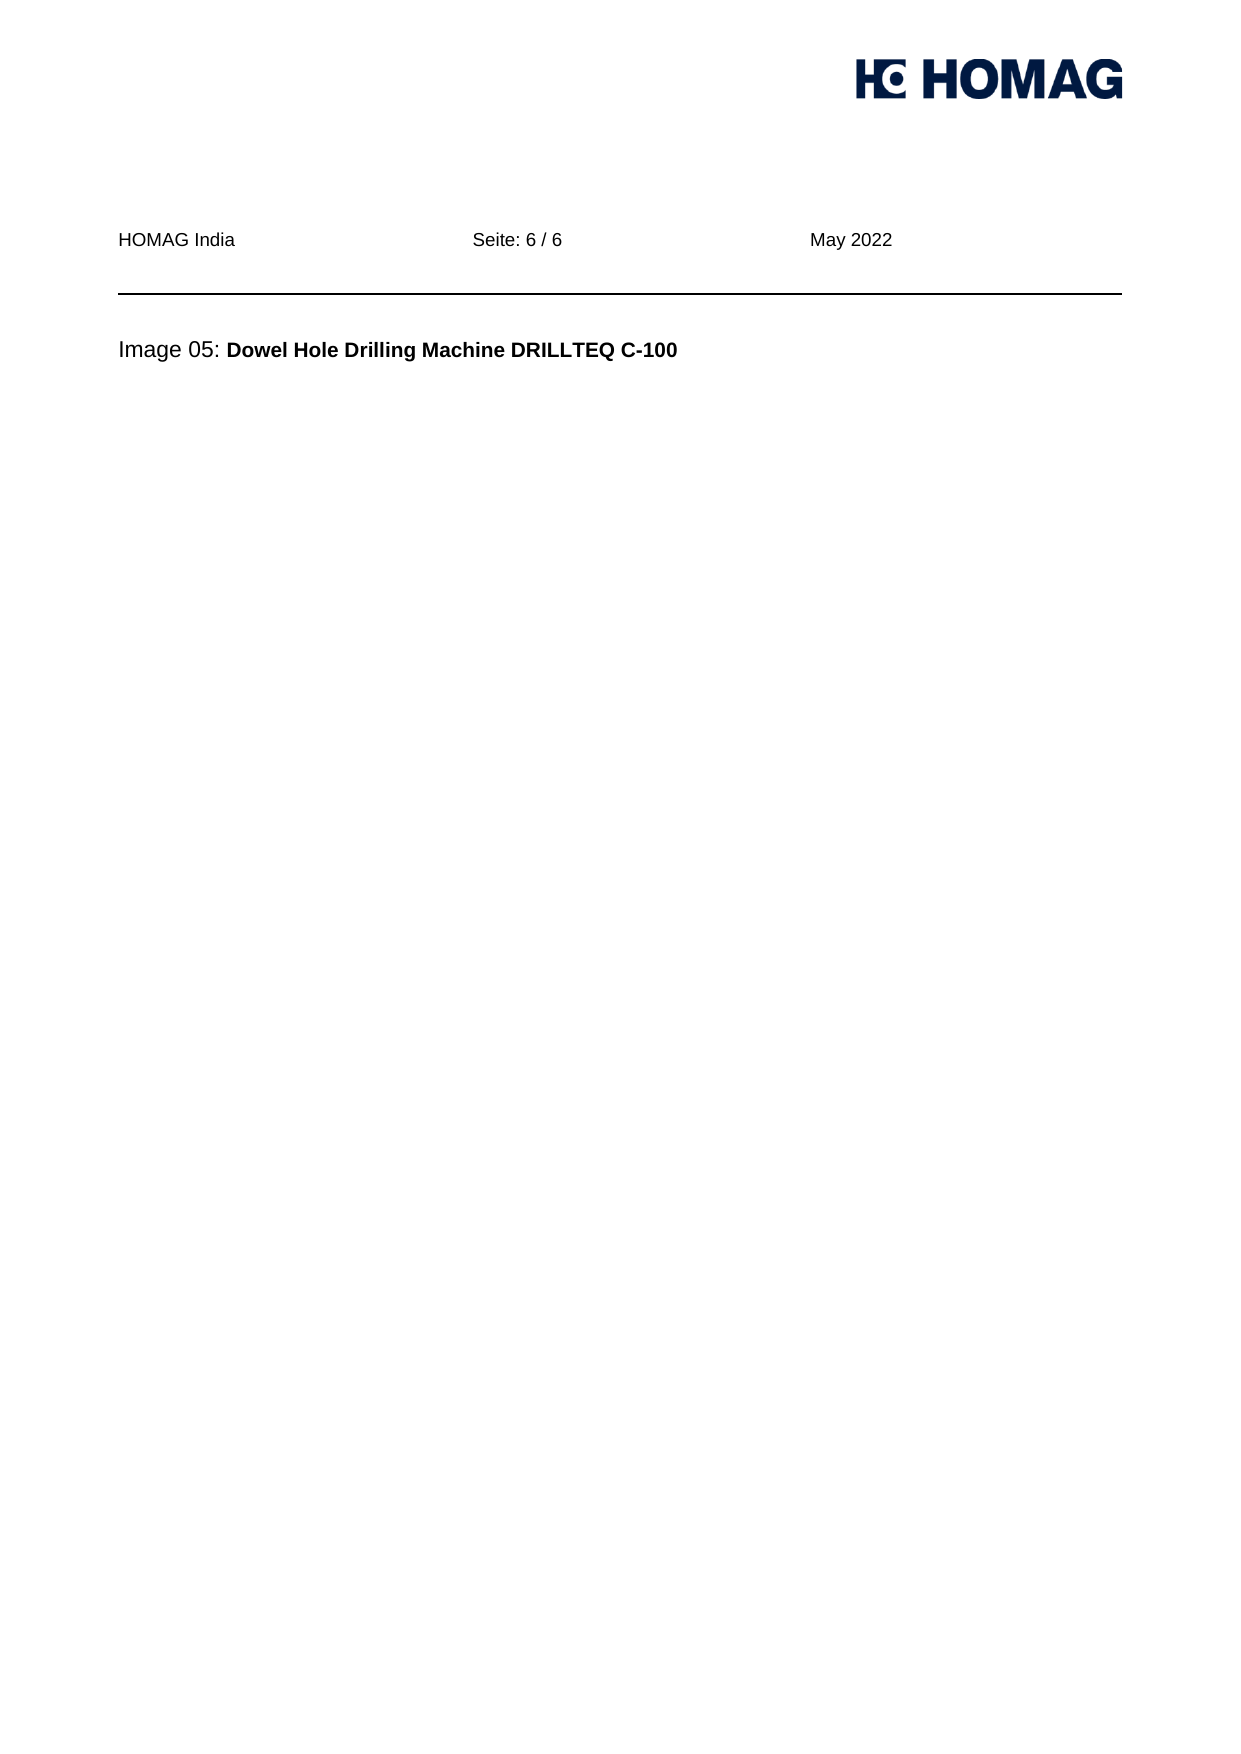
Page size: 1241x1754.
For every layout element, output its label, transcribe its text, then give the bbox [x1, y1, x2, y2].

text Image 05: Dowel Hole Drilling Machine DRILLTEQ C-100 [118, 336, 1063, 362]
picture [856, 59, 1123, 99]
